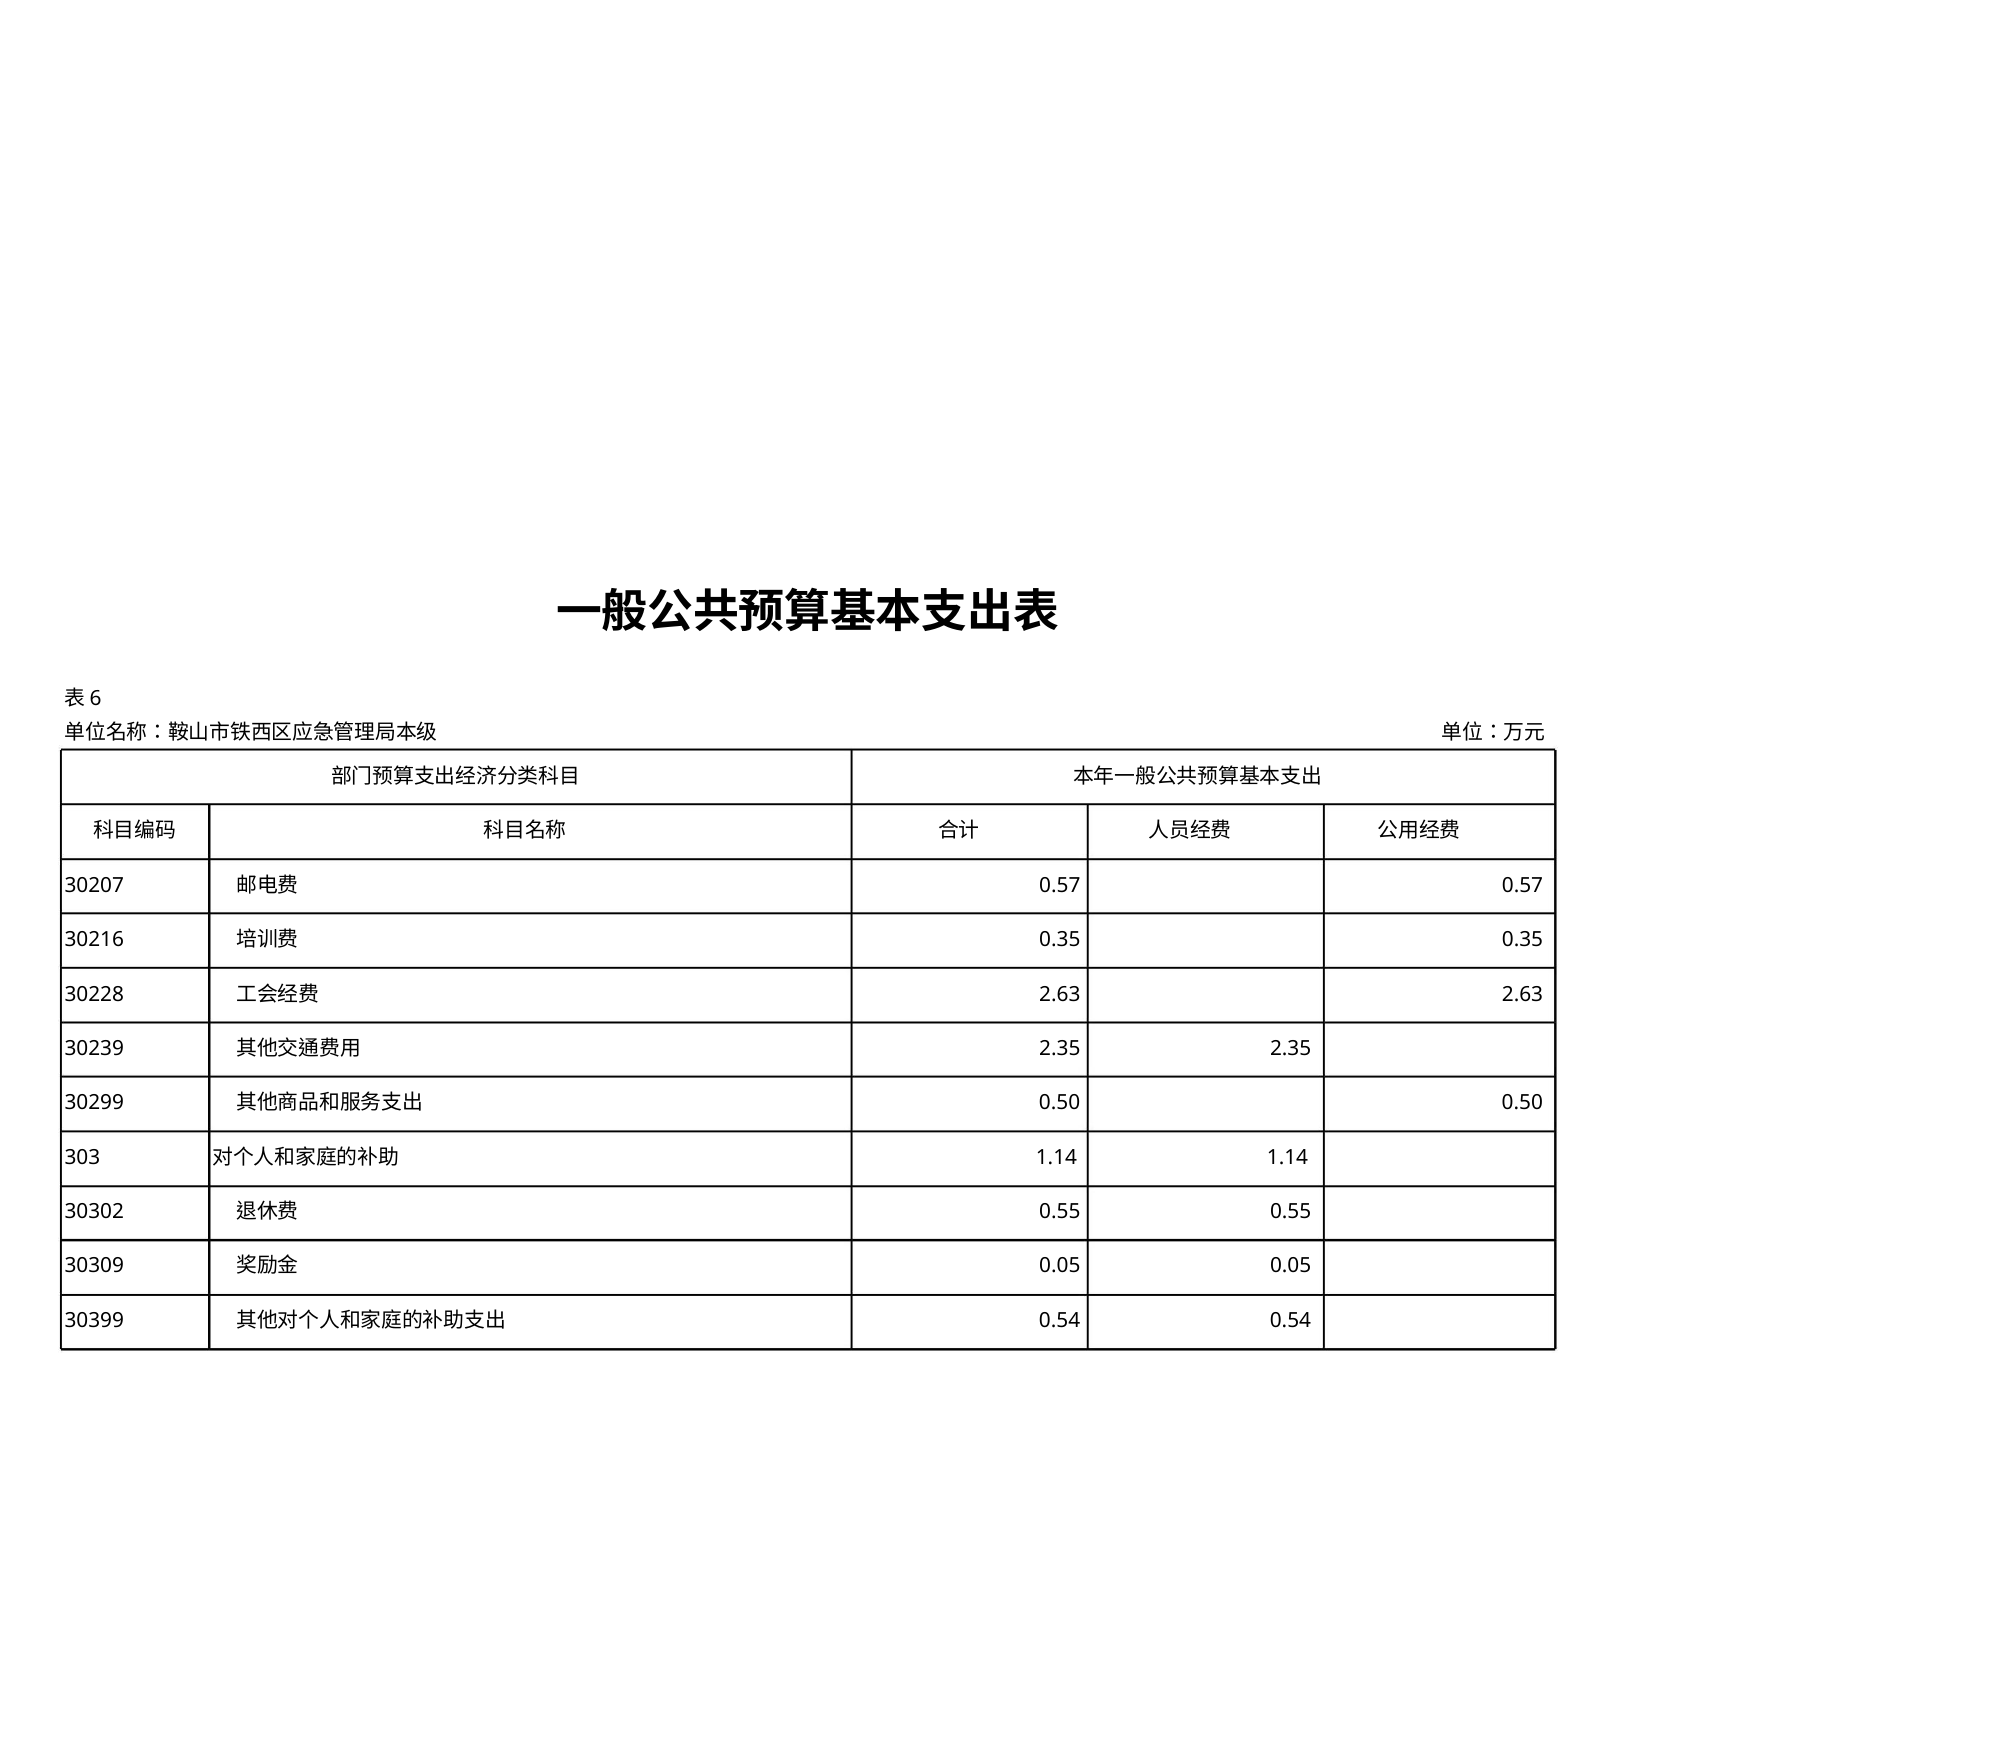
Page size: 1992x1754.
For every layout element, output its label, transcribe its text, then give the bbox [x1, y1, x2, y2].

picture [58, 570, 1559, 1353]
text 30299 其他商品和服务支出 0.50 0.50 [64, 1092, 1981, 1114]
text 30302 退休费 0.55 0.55 [64, 1201, 1981, 1223]
text 一般公共预算基本支出表 [556, 590, 1981, 637]
text 表6 [64, 688, 1981, 710]
text 30228 工会经费 2.63 2.63 [64, 983, 1981, 1005]
text 30207 邮电费 0.57 0.57 [64, 875, 1981, 897]
text 30239 其他交通费用 2.35 2.35 [64, 1038, 1981, 1060]
text 30216 培训费 0.35 0.35 [64, 929, 1981, 951]
text 303 对个人和家庭的补助 1.14 1.14 [64, 1147, 1981, 1168]
text 单位名称：鞍山市铁西区应急管理局本级 单位：万元 [64, 722, 1981, 744]
text 30309 奖励金 0.05 0.05 [64, 1255, 1981, 1277]
text 30399 其他对个人和家庭的补助支出 0.54 0.54 [64, 1310, 1981, 1332]
text 科目编码 科目名称 合计 人员经费 公用经费 [93, 820, 1981, 842]
text 部门预算支出经济分类科目 本年一般公共预算基本支出 [331, 766, 1981, 788]
